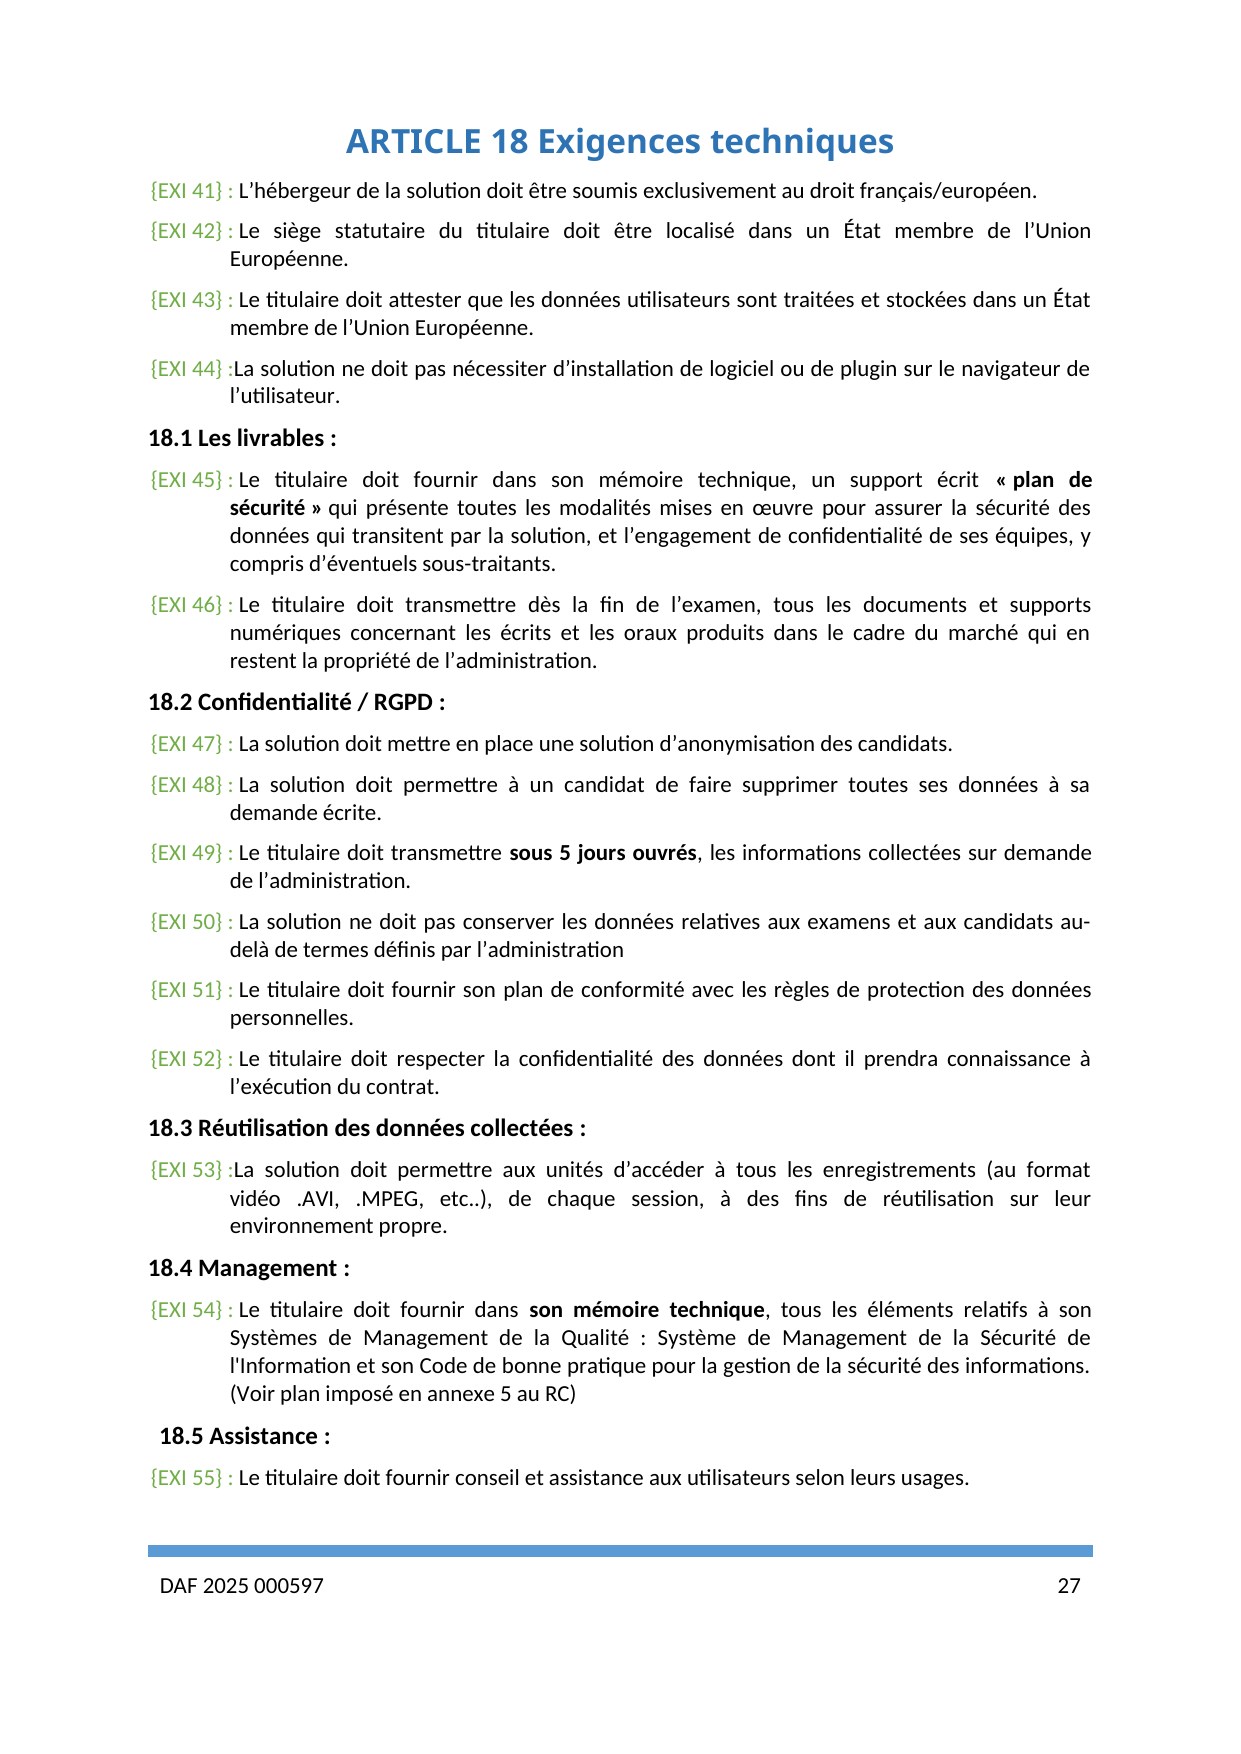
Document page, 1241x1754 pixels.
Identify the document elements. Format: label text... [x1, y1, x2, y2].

list La solution doit mettre en place une solution d’anonymisation des candidats. [192, 729, 1093, 757]
subtitle 18.3 Réutilisation des données collectées : [148, 1113, 1093, 1143]
list L’hébergeur de la solution doit être soumis exclusivement au droit français/européen. [192, 176, 1093, 204]
list Le titulaire doit fournir conseil et assistance aux utilisateurs selon leurs usages. [192, 1463, 1093, 1491]
list La solution ne doit pas nécessiter d’installation de logiciel ou de plugin sur le navigateur de l’utilisateur. [192, 354, 1093, 410]
subtitle ARTICLE 18 Exigences techniques [148, 118, 1093, 163]
subtitle 18.4 Management : [148, 1252, 1093, 1283]
list Le titulaire doit fournir dans son mémoire technique, tous les éléments relatifs à son Systèmes de Management de la Qualité : Système de Management de la Sécurité de l'Information et son Code de bonne pratique pour la gestion de la sécurité des informations. (Voir plan imposé en annexe 5 au RC) [192, 1295, 1093, 1407]
subtitle 18.2 Confidentialité / RGPD : [148, 686, 1093, 717]
list Le titulaire doit respecter la confidentialité des données dont il prendra connaissance à l’exécution du contrat. [192, 1044, 1093, 1100]
subtitle 18.5 Assistance : [148, 1420, 1093, 1450]
subtitle 18.1 Les livrables : [148, 422, 1093, 453]
list Le titulaire doit transmettre sous 5 jours ouvrés, les informations collectées sur demande de l’administration. [192, 838, 1093, 894]
list Le titulaire doit transmettre dès la fin de l’examen, tous les documents et supports numériques concernant les écrits et les oraux produits dans le cadre du marché qui en restent la propriété de l’administration. [192, 590, 1093, 674]
list Le titulaire doit fournir son plan de conformité avec les règles de protection des données personnelles. [192, 976, 1093, 1032]
list Le titulaire doit attester que les données utilisateurs sont traitées et stockées dans un État membre de l’Union Européenne. [192, 285, 1093, 341]
list La solution ne doit pas conserver les données relatives aux examens et aux candidats au-delà de termes définis par l’administration [192, 907, 1093, 963]
list Le titulaire doit fournir dans son mémoire technique, un support écrit « plan de sécurité » qui présente toutes les modalités mises en œuvre pour assurer la sécurité des données qui transitent par la solution, et l’engagement de confidentialité de ses équipes, y compris d’éventuels sous-traitants. [192, 465, 1093, 577]
list La solution doit permettre aux unités d’accéder à tous les enregistrements (au format vidéo .AVI, .MPEG, etc..), de chaque session, à des fins de réutilisation sur leur environnement propre. [192, 1156, 1093, 1240]
list La solution doit permettre à un candidat de faire supprimer toutes ses données à sa demande écrite. [192, 770, 1093, 826]
list Le siège statutaire du titulaire doit être localisé dans un État membre de l’Union Européenne. [192, 217, 1093, 273]
